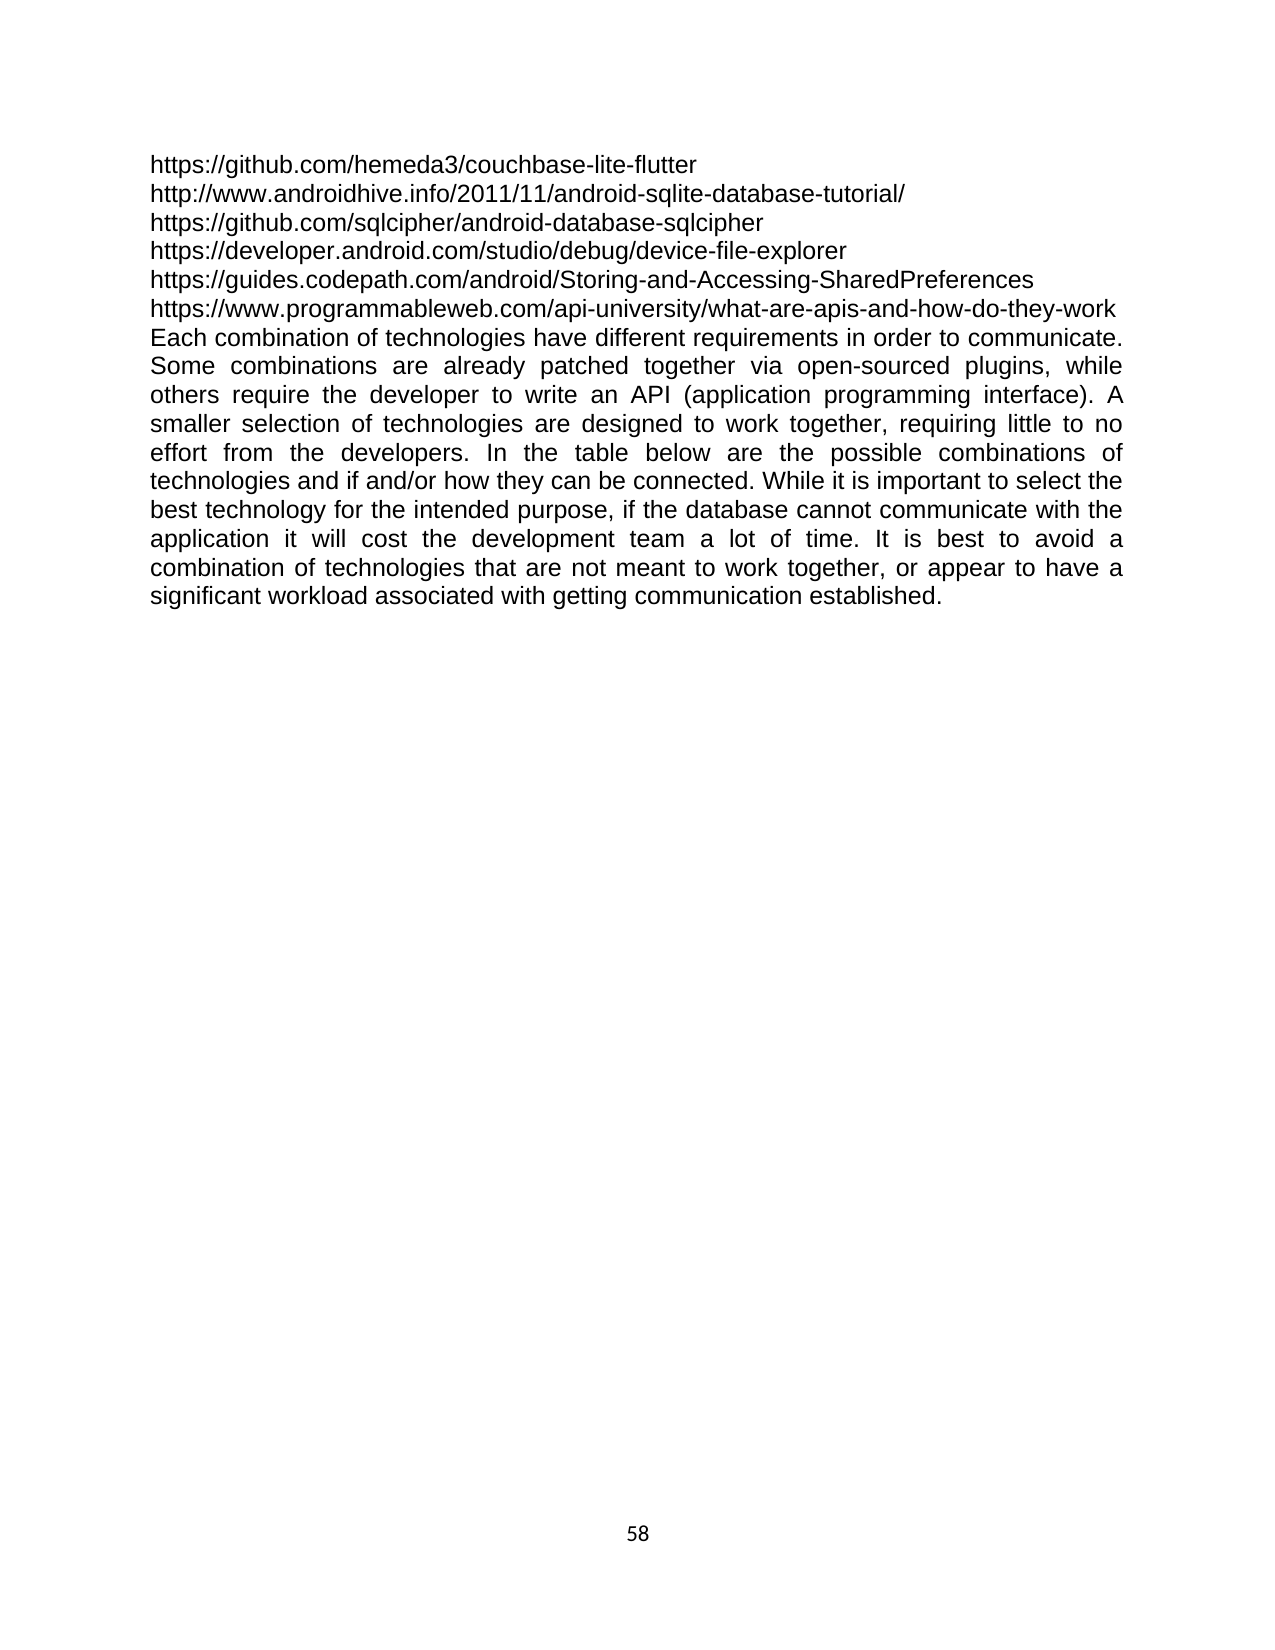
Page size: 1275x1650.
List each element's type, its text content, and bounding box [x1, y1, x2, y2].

text https://github.com/hemeda3/couchbase-lite-flutter [150, 150, 1125, 179]
text https://guides.codepath.com/android/Storing-and-Accessing-SharedPreferences [150, 265, 1125, 294]
text http://www.androidhive.info/2011/11/android-sqlite-database-tutorial/ [150, 179, 1125, 207]
text https://www.programmableweb.com/api-university/what-are-apis-and-how-do-they-work [150, 294, 1125, 322]
text https://developer.android.com/studio/debug/device-file-explorer [150, 236, 1125, 265]
text https://github.com/sqlcipher/android-database-sqlcipher [150, 207, 1125, 236]
text Each combination of technologies have different requirements in order to communicate. Some combinations are already patched together via open-sourced plugins, while others require the developer to write an API (application programming interface). A smaller selection of technologies are designed to work together, requiring little to no effort from the developers. In the table below are the possible combinations of technologies and if and/or how they can be connected. While it is important to select the best technology for the intended purpose, if the database cannot communicate with the application it will cost the development team a lot of time. It is best to avoid a combination of technologies that are not meant to work together, or appear to have a significant workload associated with getting communication established. [150, 322, 1125, 610]
